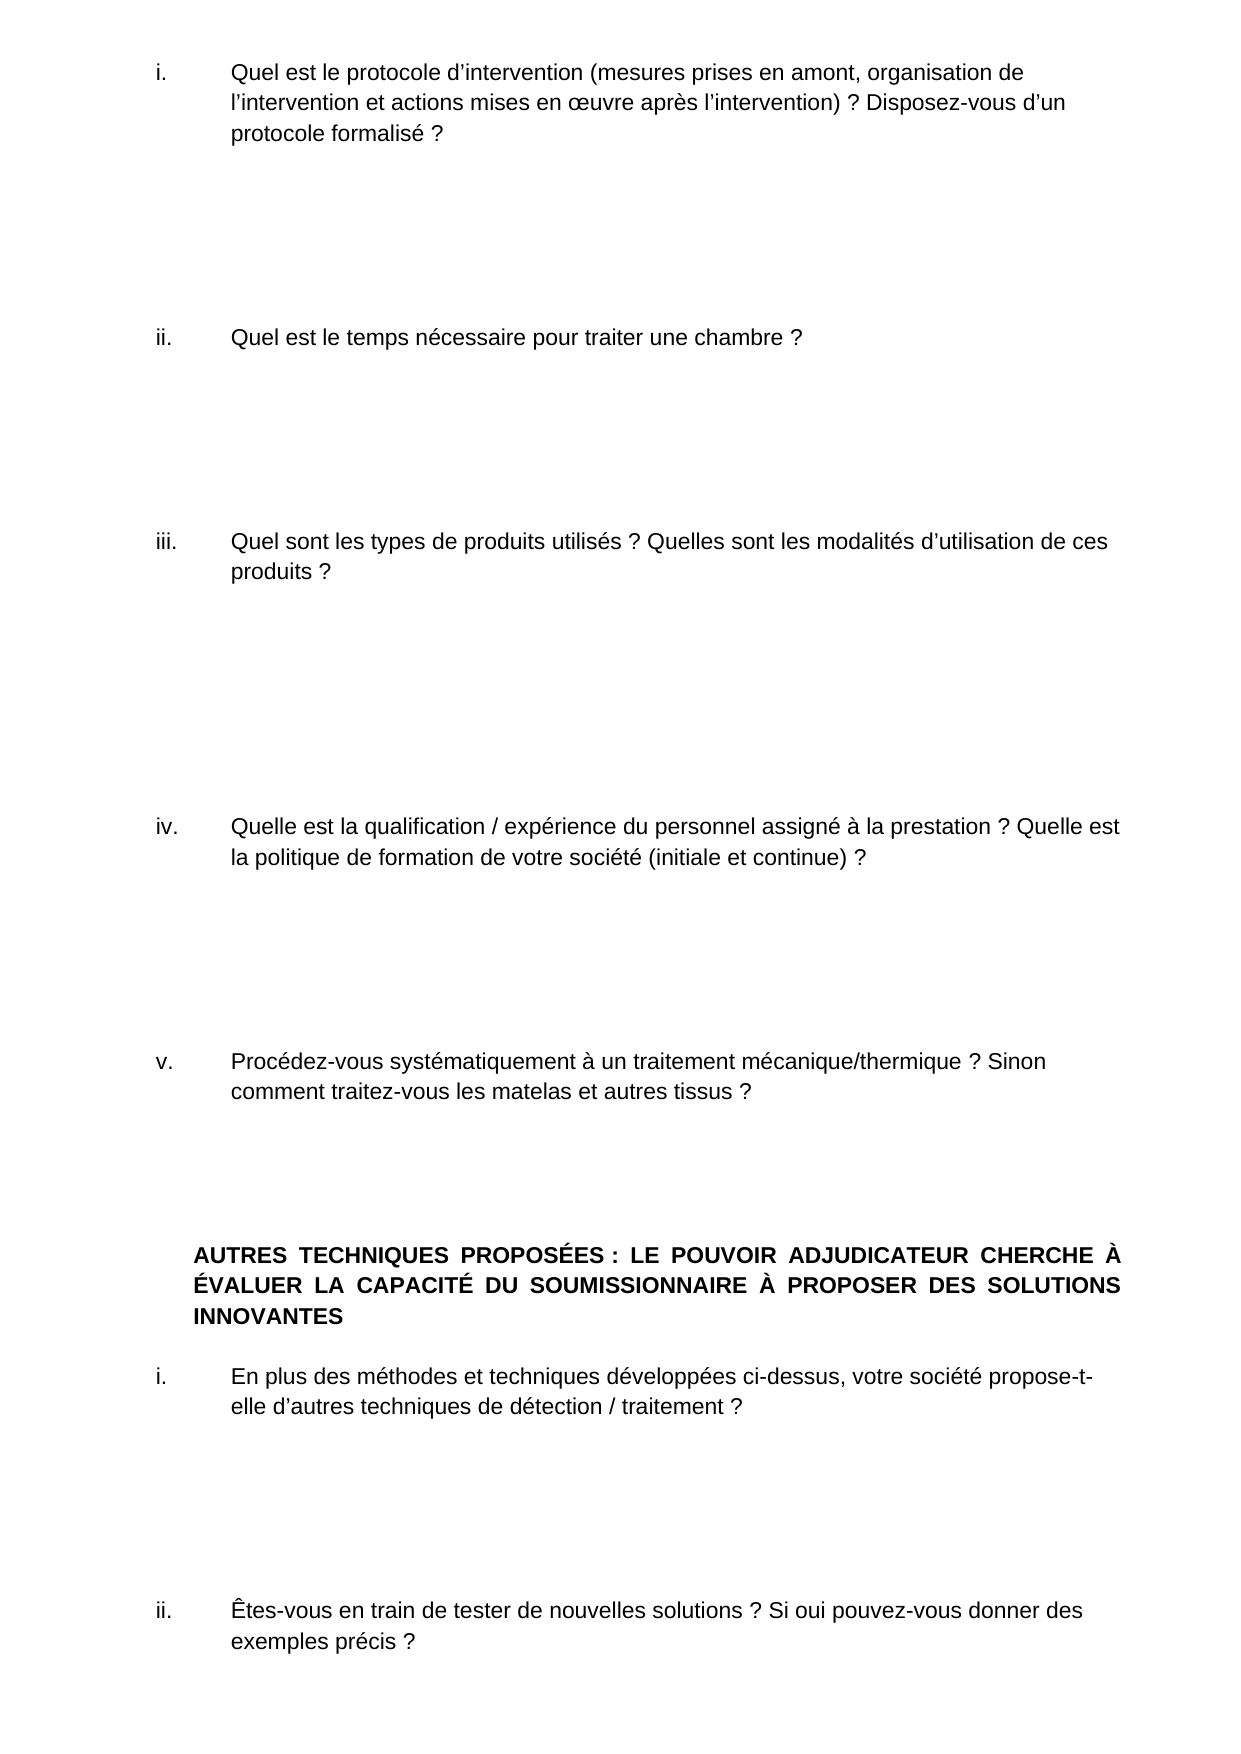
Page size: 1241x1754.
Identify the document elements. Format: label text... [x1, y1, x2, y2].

list Quel est le temps nécessaire pour traiter une chambre ? [156, 324, 1122, 350]
list Autres techniques proposées : le pouvoir adjudicateur cherche à évaluer la capacité du soumissionnaire à proposer des solutions innovantes [193, 1242, 1122, 1329]
list Quel est le protocole d’intervention (mesures prises en amont, organisation de l’intervention et actions mises en œuvre après l’intervention) ? Disposez-vous d’un protocole formalisé ? [156, 59, 1122, 146]
list Êtes-vous en train de tester de nouvelles solutions ? Si oui pouvez-vous donner des exemples précis ? [156, 1597, 1122, 1654]
list En plus des méthodes et techniques développées ci-dessus, votre société propose-t-elle d’autres techniques de détection / traitement ? [156, 1363, 1122, 1420]
list Procédez-vous systématiquement à un traitement mécanique/thermique ? Sinon comment traitez-vous les matelas et autres tissus ? [156, 1048, 1122, 1104]
list Quelle est la qualification / expérience du personnel assigné à la prestation ? Quelle est la politique de formation de votre société (initiale et continue) ? [156, 813, 1122, 870]
list Quel sont les types de produits utilisés ? Quelles sont les modalités d’utilisation de ces produits ? [156, 528, 1122, 584]
